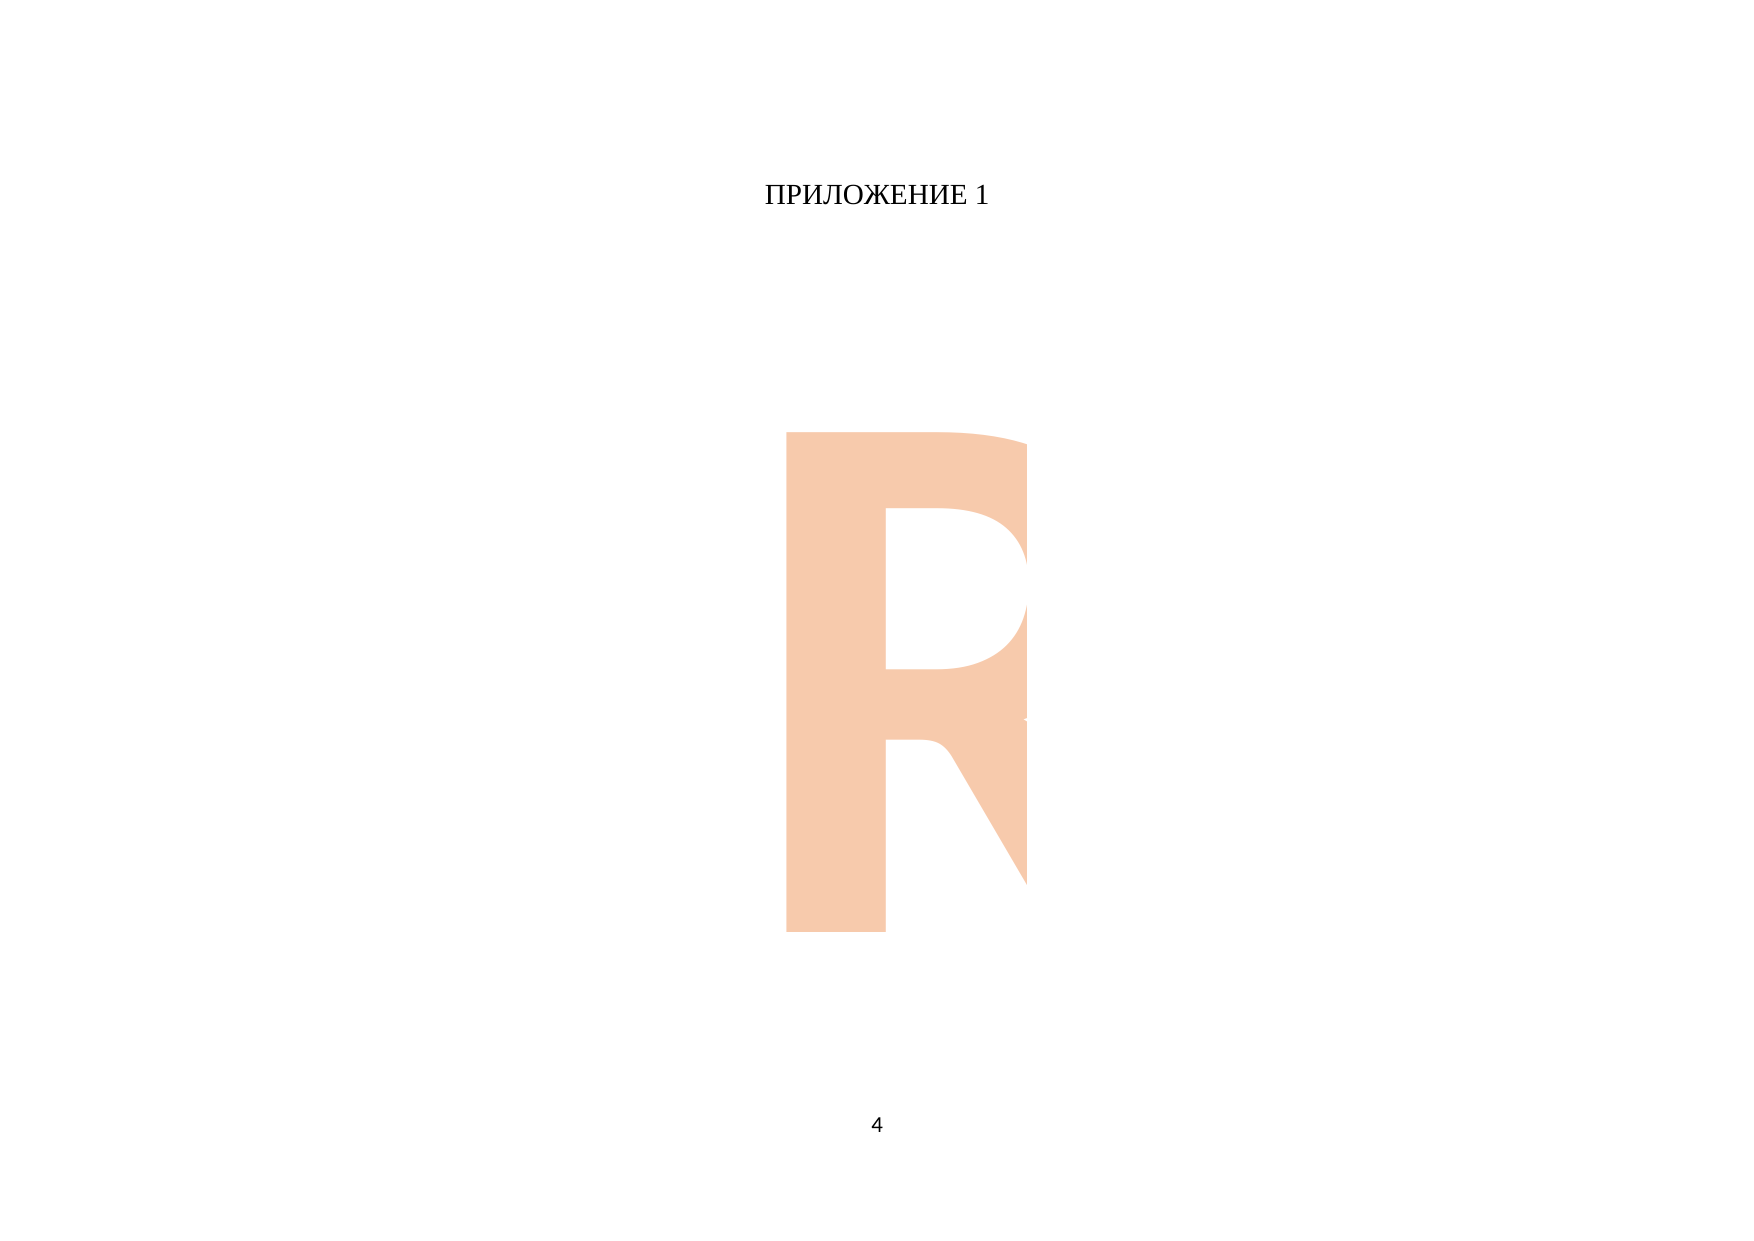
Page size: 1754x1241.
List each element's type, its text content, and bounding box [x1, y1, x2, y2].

text Приложение 1 [118, 177, 1636, 211]
